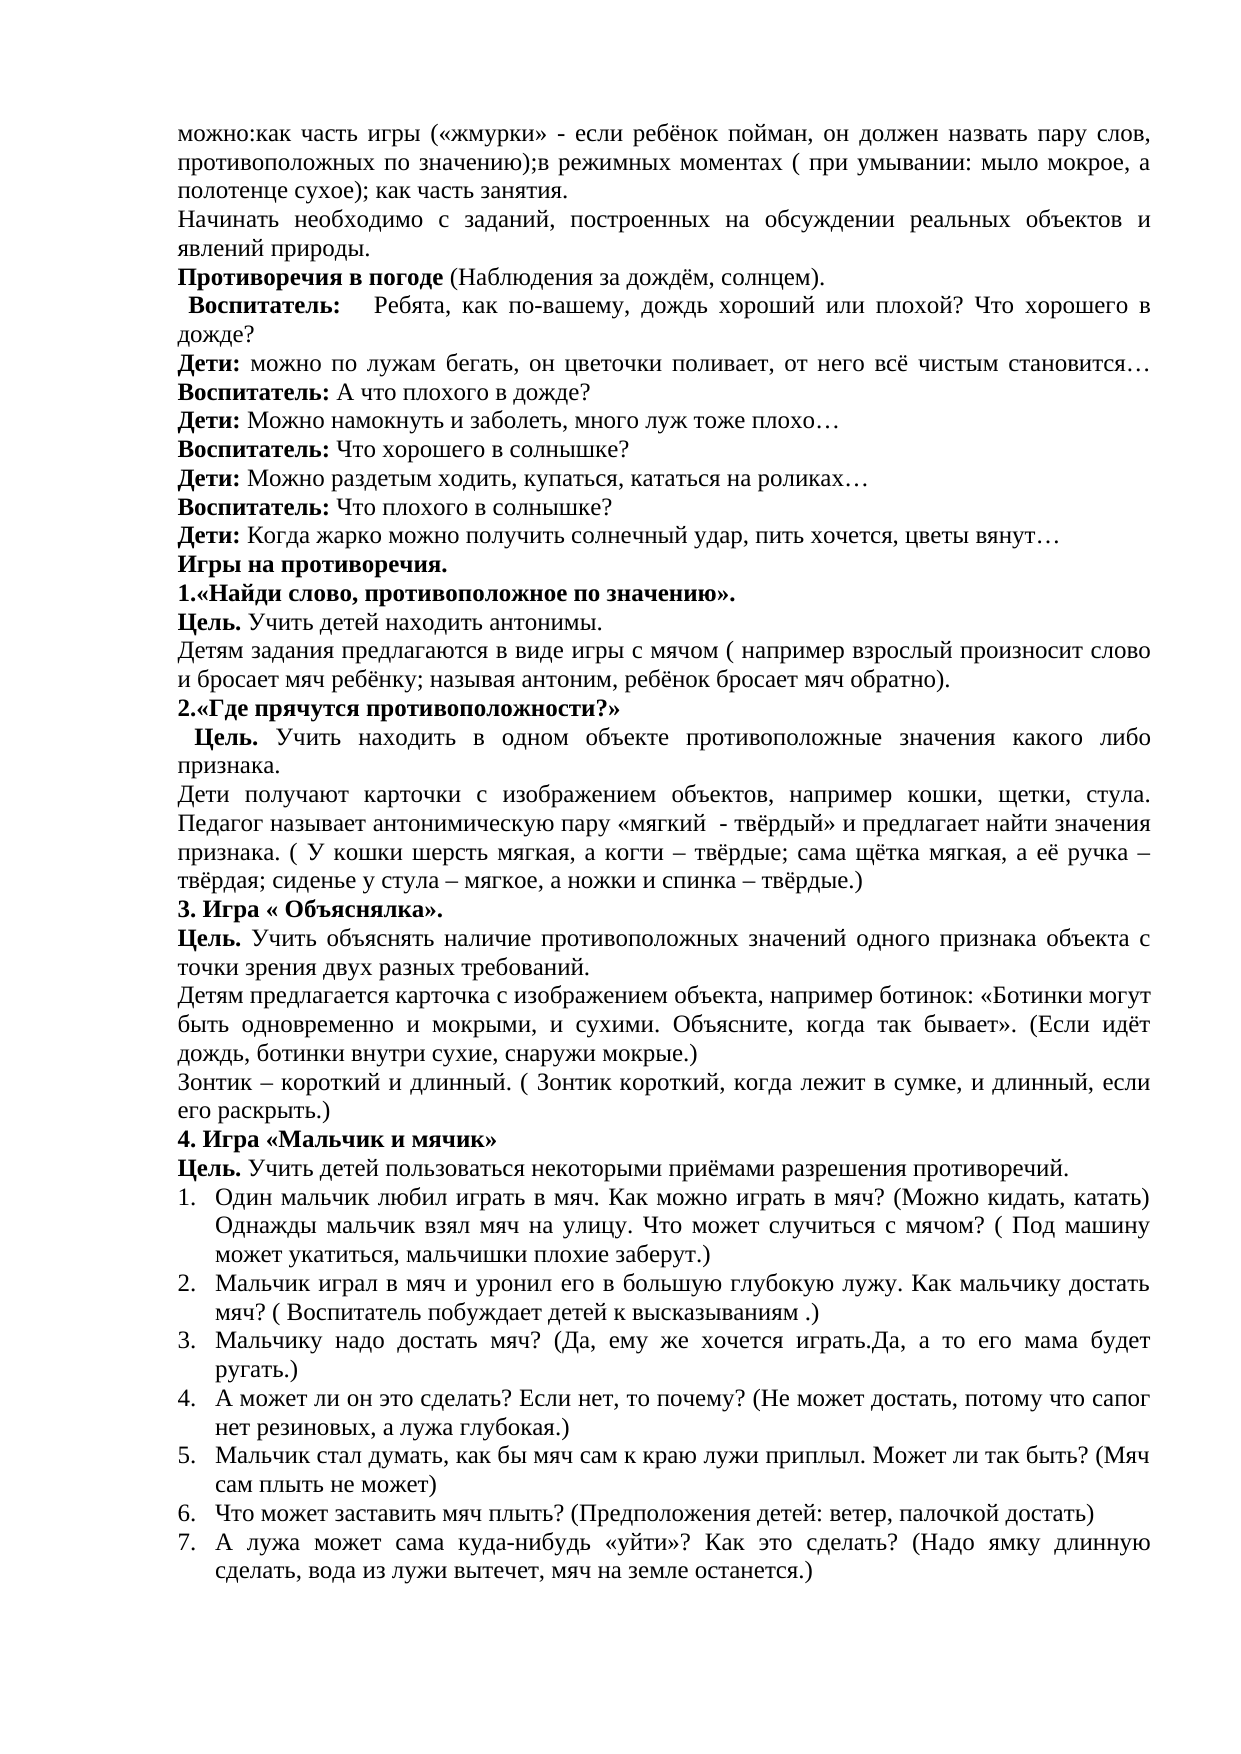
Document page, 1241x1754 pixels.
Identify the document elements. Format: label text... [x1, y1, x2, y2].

list А лужа может сама куда-нибудь «уйти»? Как это сделать? (Надо ямку длинную сделать, вода из лужи вытечет, мяч на земле останется.) [177, 1527, 1152, 1584]
text Дети: Можно раздетым ходить, купаться, кататься на роликах… [177, 463, 1152, 492]
list Мальчик стал думать, как бы мяч сам к краю лужи приплыл. Может ли так быть? (Мяч сам плыть не может) [177, 1441, 1152, 1498]
text Зонтик – короткий и длинный. ( Зонтик короткий, когда лежит в сумке, и длинный, если его раскрыть.) [177, 1067, 1152, 1124]
text Детям предлагается карточка с изображением объекта, например ботинок: «Ботинки могут быть одновременно и мокрыми, и сухими. Объясните, когда так бывает». (Если идёт дождь, ботинки внутри сухие, снаружи мокрые.) [177, 981, 1152, 1067]
text 4. Игра «Мальчик и мячик» [177, 1124, 1152, 1153]
text Цель. Учить объяснять наличие противоположных значений одного признака объекта с точки зрения двух разных требований. [177, 923, 1152, 981]
text Дети: Когда жарко можно получить солнечный удар, пить хочется, цветы вянут… [177, 521, 1152, 549]
text Дети получают карточки с изображением объектов, например кошки, щетки, стула. Педагог называет антонимическую пару «мягкий - твёрдый» и предлагает найти значения признака. ( У кошки шерсть мягкая, а когти – твёрдые; сама щётка мягкая, а её ручка – твёрдая; сиденье у стула – мягкое, а ножки и спинка – твёрдые.) [177, 779, 1152, 894]
text Цель. Учить детей находить антонимы. [177, 607, 1152, 636]
text Начинать необходимо с заданий, построенных на обсуждении реальных объектов и явлений природы. [177, 204, 1152, 262]
list Мальчик играл в мяч и уронил его в большую глубокую лужу. Как мальчику достать мяч? ( Воспитатель побуждает детей к высказываниям .) [177, 1268, 1152, 1326]
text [177, 118, 1152, 204]
list А может ли он это сделать? Если нет, то почему? (Не может достать, потому что сапог нет резиновых, а лужа глубокая.) [177, 1383, 1152, 1441]
text 3. Игра « Объяснялка». [177, 894, 1152, 923]
text Цель. Учить детей пользоваться некоторыми приёмами разрешения противоречий. [177, 1153, 1152, 1182]
text Дети: Можно намокнуть и заболеть, много луж тоже плохо… [177, 406, 1152, 434]
list Что может заставить мяч плыть? (Предположения детей: ветер, палочкой достать) [177, 1498, 1152, 1527]
text 2.«Где прячутся противоположности?» [177, 693, 1152, 722]
text Игры на противоречия. [177, 549, 1152, 578]
text Детям задания предлагаются в виде игры с мячом ( например взрослый произносит слово и бросает мяч ребёнку; называя антоним, ребёнок бросает мяч обратно). [177, 636, 1152, 693]
text Воспитатель: Что плохого в солнышке? [177, 492, 1152, 521]
text Цель. Учить находить в одном объекте противоположные значения какого либо признака. [177, 722, 1152, 779]
text Воспитатель: Ребята, как по-вашему, дождь хороший или плохой? Что хорошего в дожде? [177, 291, 1152, 348]
text Воспитатель: Что хорошего в солнышке? [177, 434, 1152, 463]
list Один мальчик любил играть в мяч. Как можно играть в мяч? (Можно кидать, катать) Однажды мальчик взял мяч на улицу. Что может случиться с мячом? ( Под машину может укатиться, мальчишки плохие заберут.) [177, 1182, 1152, 1268]
text Противоречия в погоде (Наблюдения за дождём, солнцем). [177, 262, 1152, 291]
list Мальчику надо достать мяч? (Да, ему же хочется играть.Да, а то его мама будет ругать.) [177, 1326, 1152, 1383]
text Дети: можно по лужам бегать, он цветочки поливает, от него всё чистым становится… Воспитатель: А что плохого в дожде? [177, 348, 1152, 406]
text 1.«Найди слово, противоположное по значению». [177, 578, 1152, 607]
